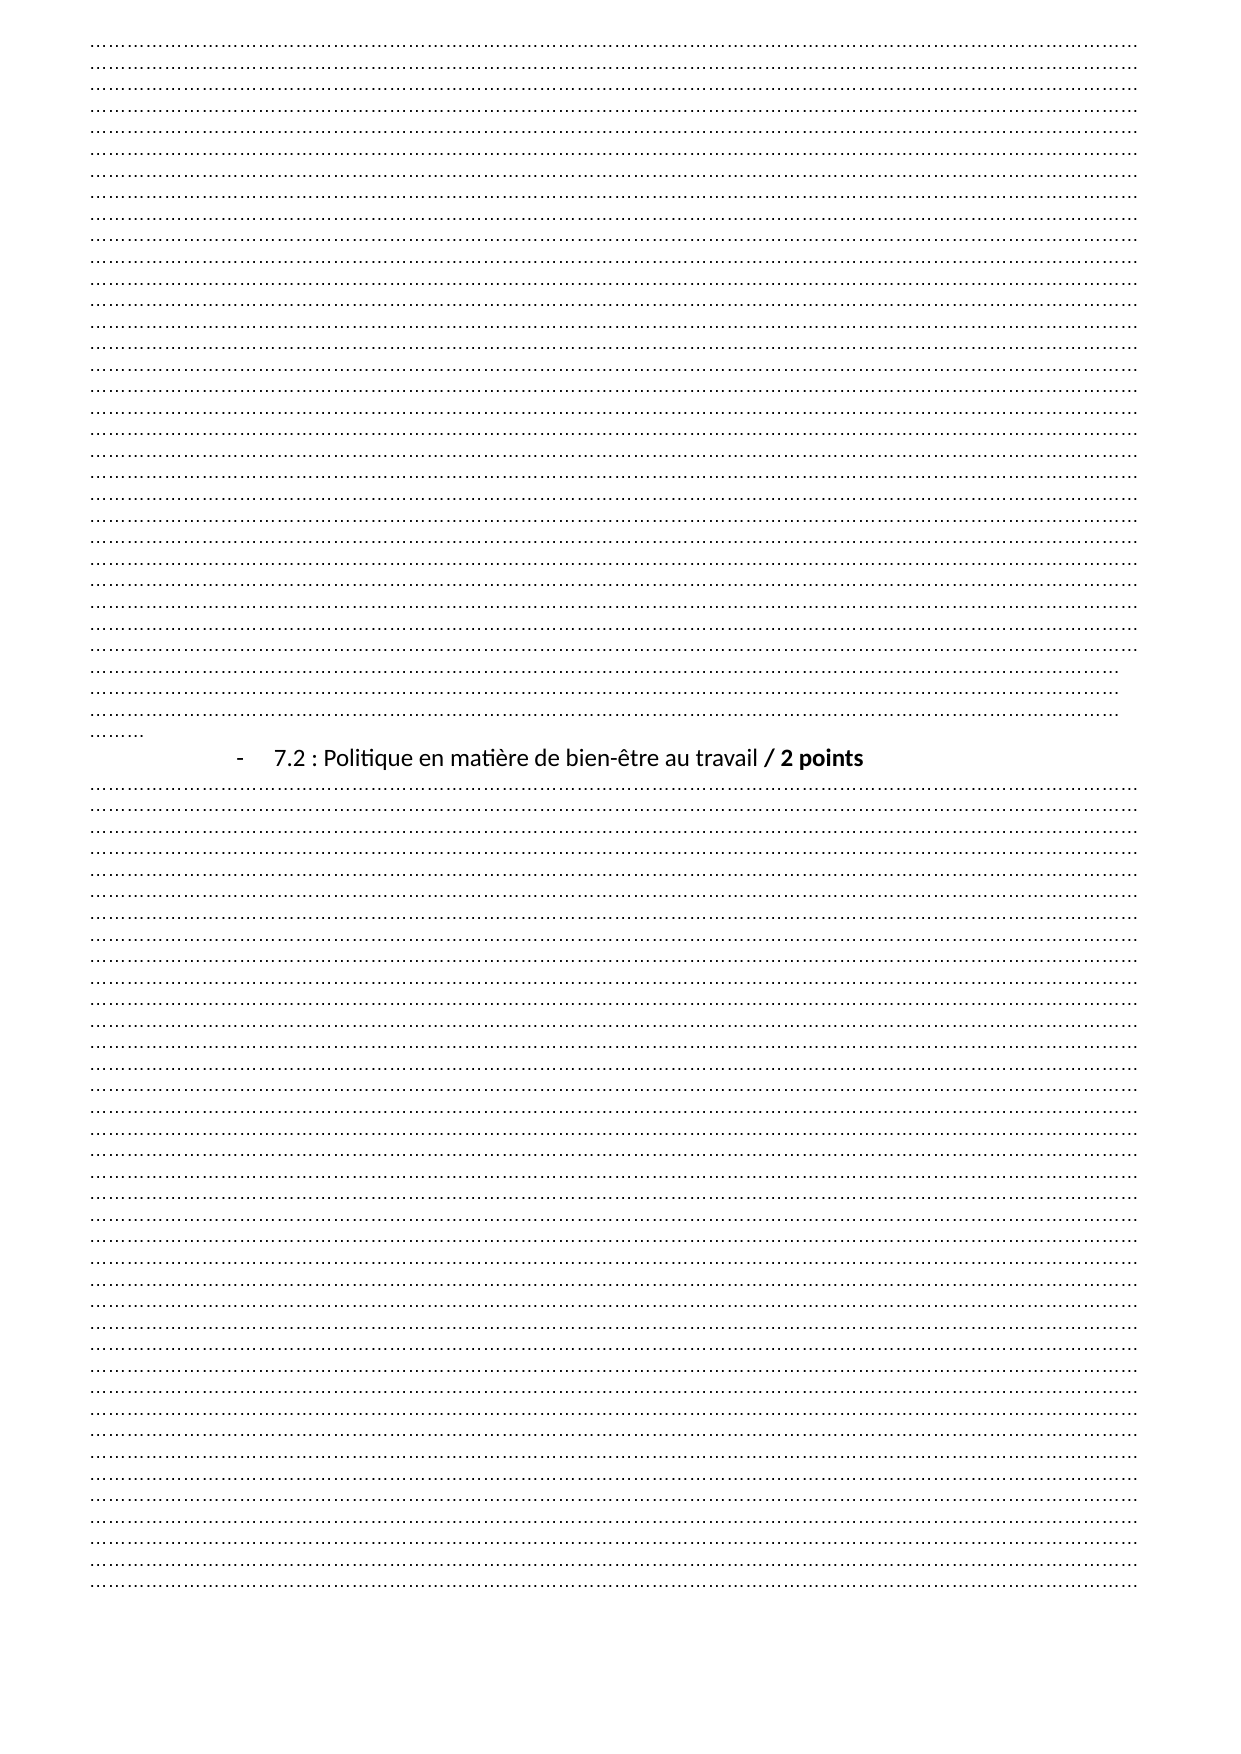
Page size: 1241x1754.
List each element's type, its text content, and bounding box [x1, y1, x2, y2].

text ……………………………………………………………………………………………………………………………………………………………………………………………………………………………………………………………………………………………………………………………………………………………………………………………………………………………………………………………… [89, 656, 1138, 742]
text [89, 1506, 1152, 1592]
list 7.2 : Politique en matière de bien-être au travail / 2 points [236, 742, 1138, 772]
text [89, 30, 1152, 95]
text ………………………………………………………………………………………………………………………………………………………………………………………………………………………………………………………………………………………………………………………………………………………………………………………………………………………………………………………………………………………………………………………………………………………………………………………………………………………………………………………………………………………………………………………………………………………………………………………………………………………………………………………………………………………………………………………………………………………………………………………………………………………………………………………………………………………………………………………………………………………………………………………………………………………………………………………………………………………………………………………………………………………………………………………………………………………………………………………………………………………………………………………………………………………………………………………………………………………………………………………………………………………………………………………………………………………………………………………………………………………………………………………………………………………………………………………………………………………………………………………………………………………………………………………………………………………………………………………………………………………………………………………………………………………………………………………………………………………………………………………………………………………………………………………………………………………………………………………………………………………………………………………………………………………………………………………………………………………………………………………………………………………………………………………………………………………………………………………………………………………………………………………………………………………………………………………………………………………………………………………………………………………………………………………………………………………………………… [89, 95, 1152, 526]
text ………………………………………………………………………………………………………………………………………………………………………………………………………………………………………………………………………………………………………………………………………………………………………………………………………………………………………………………………………………………………………………………………………………………………………………………………………………………………………………………………………………………………………………………………………………………………………………………………………………………………………………………………………………………………………………………………………………………………………………………………………………………………………………………………………………………………………………………………………………………………………………………………………………………………………………………………………………………………………………………………………………………………………………………………………………………………………………………………………………………………………………………………………………………………………………………………………………………………………………………………………………………………………………………………………………………………………………………………………………………………………………………………………………………………………………………………………………………………………………………………………………………………………………………………………………………………………………………………………………………………………………………………………………………………………………………………………………………………………………………………………………………………………………………………………………………………………………………………………………………………………………………………………………………………………………………………………………………………………………………………………………………………………………………………………………………………………………………………………………………………………………………………………………………………………………………………………………………………………………………………………………………………………………………………………………………………………… [89, 1074, 1152, 1506]
